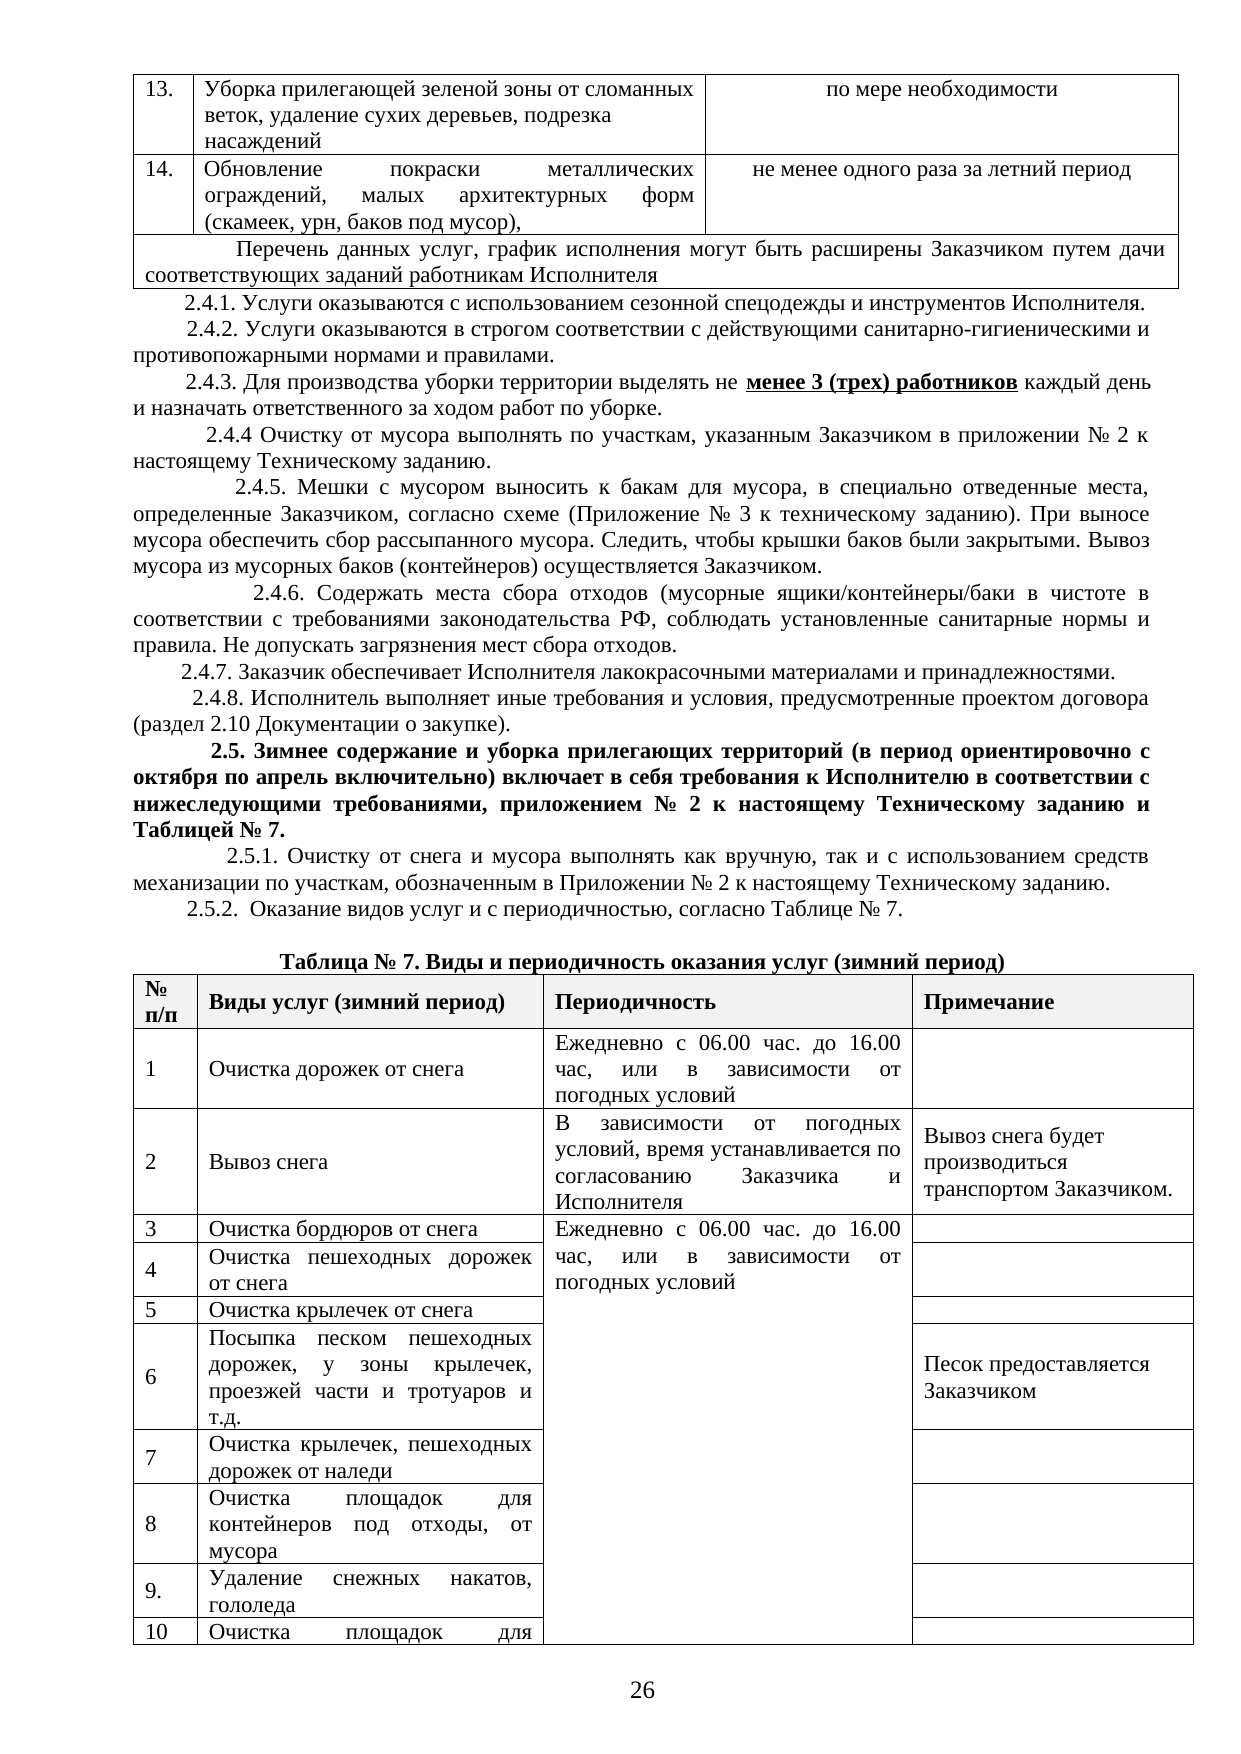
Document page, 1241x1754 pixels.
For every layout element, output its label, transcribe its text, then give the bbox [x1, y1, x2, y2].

table_cell 5 [134, 1297, 197, 1323]
table_cell 8 [134, 1484, 197, 1563]
table_cell 4 [134, 1243, 197, 1296]
table_cell Очистка дорожек от снега [198, 1029, 543, 1108]
table_cell 7 [134, 1430, 197, 1483]
table_cell [913, 1243, 1193, 1296]
text 2.4.3. Для производства уборки территории выделять не менее 3 (трех) работников каждый день и назначать ответственного за ходом работ по уборке. [118, 368, 1152, 421]
table_cell [913, 1564, 1193, 1617]
table_cell Вывоз снега [198, 1109, 543, 1214]
table_cell Посыпка песком пешеходных дорожек, у зоны крылечек, проезжей части и тротуаров и т.д. [198, 1324, 543, 1429]
table_cell Ежедневно с 06.00 час. до 16.00 час, или в зависимости от погодных условий [544, 1215, 912, 1644]
table_cell 6 [134, 1324, 197, 1429]
table_cell Ежедневно с 06.00 час. до 16.00 час, или в зависимости от погодных условий [544, 1029, 912, 1108]
table_cell Очистка крылечек от снега [198, 1297, 543, 1323]
table_cell 10 [134, 1618, 197, 1644]
text Таблица № 7. Виды и периодичность оказания услуг (зимний период) [133, 948, 1152, 974]
table_cell [913, 1618, 1193, 1644]
text 2.4.4 Очистку от мусора выполнять по участкам, указанным Заказчиком в приложении № 2 к настоящему Техническому заданию. [118, 421, 1152, 473]
table_cell Очистка крылечек, пешеходных дорожек от наледи [198, 1430, 543, 1483]
table_cell Перечень данных услуг, график исполнения могут быть расширены Заказчиком путем дачи соответствующих заданий работникам Исполнителя [134, 235, 1178, 288]
table_cell Обновление покраски металлических ограждений, малых архитектурных форм (скамеек, урн, баков под мусор), [194, 155, 705, 234]
table_cell по мере необходимости [706, 75, 1178, 154]
text 2.5. Зимнее содержание и уборка прилегающих территорий (в период ориентировочно с октября по апрель включительно) включает в себя требования к Исполнителю в соответствии с нижеследующими требованиями, приложением № 2 к настоящему Техническому заданию и Таблицей № 7. [118, 737, 1152, 842]
table_cell [913, 1484, 1193, 1563]
table_cell Уборка прилегающей зеленой зоны от сломанных веток, удаление сухих деревьев, подрезка насаждений [194, 75, 705, 154]
table_cell [913, 1029, 1193, 1108]
table_cell [913, 1215, 1193, 1242]
table_header № п/п [134, 975, 197, 1028]
text 2.5.2. Оказание видов услуг и с периодичностью, согласно Таблице № 7. [118, 895, 1152, 921]
table_cell 14. [134, 155, 193, 234]
text 2.4.8. Исполнитель выполняет иные требования и условия, предусмотренные проектом договора (раздел 2.10 Документации о закупке). [118, 684, 1152, 737]
table_header Периодичность [544, 975, 912, 1028]
table_cell Вывоз снега будет производиться транспортом Заказчиком. [913, 1109, 1193, 1214]
text 2.4.1. Услуги оказываются с использованием сезонной спецодежды и инструментов Исполнителя. [133, 289, 1152, 315]
table_cell Очистка площадок для контейнеров под отходы, от мусора [198, 1484, 543, 1563]
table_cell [198, 1618, 543, 1644]
table_header Виды услуг (зимний период) [198, 975, 543, 1028]
table_cell Удаление снежных накатов, гололеда [198, 1564, 543, 1617]
text 2.4.5. Мешки с мусором выносить к бакам для мусора, в специально отведенные места, определенные Заказчиком, согласно схеме (Приложение № 3 к техническому заданию). При выносе мусора обеспечить сбор рассыпанного мусора. Следить, чтобы крышки баков были закрытыми. Вывоз мусора из мусорных баков (контейнеров) осуществляется Заказчиком. [118, 473, 1152, 579]
table_cell 3 [134, 1215, 197, 1242]
table_cell В зависимости от погодных условий, время устанавливается по согласованию Заказчика и Исполнителя [544, 1109, 912, 1214]
table_cell [913, 1430, 1193, 1483]
table_header Примечание [913, 975, 1193, 1028]
table_cell Песок предоставляется Заказчиком [913, 1324, 1193, 1429]
table_cell Очистка бордюров от снега [198, 1215, 543, 1242]
table_cell 13. [134, 75, 193, 154]
table_cell не менее одного раза за летний период [706, 155, 1178, 234]
table_cell [913, 1297, 1193, 1323]
table_cell 9. [134, 1564, 197, 1617]
table_cell 2 [134, 1109, 197, 1214]
text 2.4.2. Услуги оказываются в строгом соответствии с действующими санитарно-гигиеническими и противопожарными нормами и правилами. [118, 315, 1152, 368]
table_cell 1 [134, 1029, 197, 1108]
text 2.4.7. Заказчик обеспечивает Исполнителя лакокрасочными материалами и принадлежностями. [118, 658, 1152, 684]
text 2.5.1. Очистку от снега и мусора выполнять как вручную, так и с использованием средств механизации по участкам, обозначенным в Приложении № 2 к настоящему Техническому заданию. [118, 842, 1152, 895]
table_cell Очистка пешеходных дорожек от снега [198, 1243, 543, 1296]
text 2.4.6. Содержать места сбора отходов (мусорные ящики/контейнеры/баки в чистоте в соответствии с требованиями законодательства РФ, соблюдать установленные санитарные нормы и правила. Не допускать загрязнения мест сбора отходов. [118, 579, 1152, 658]
